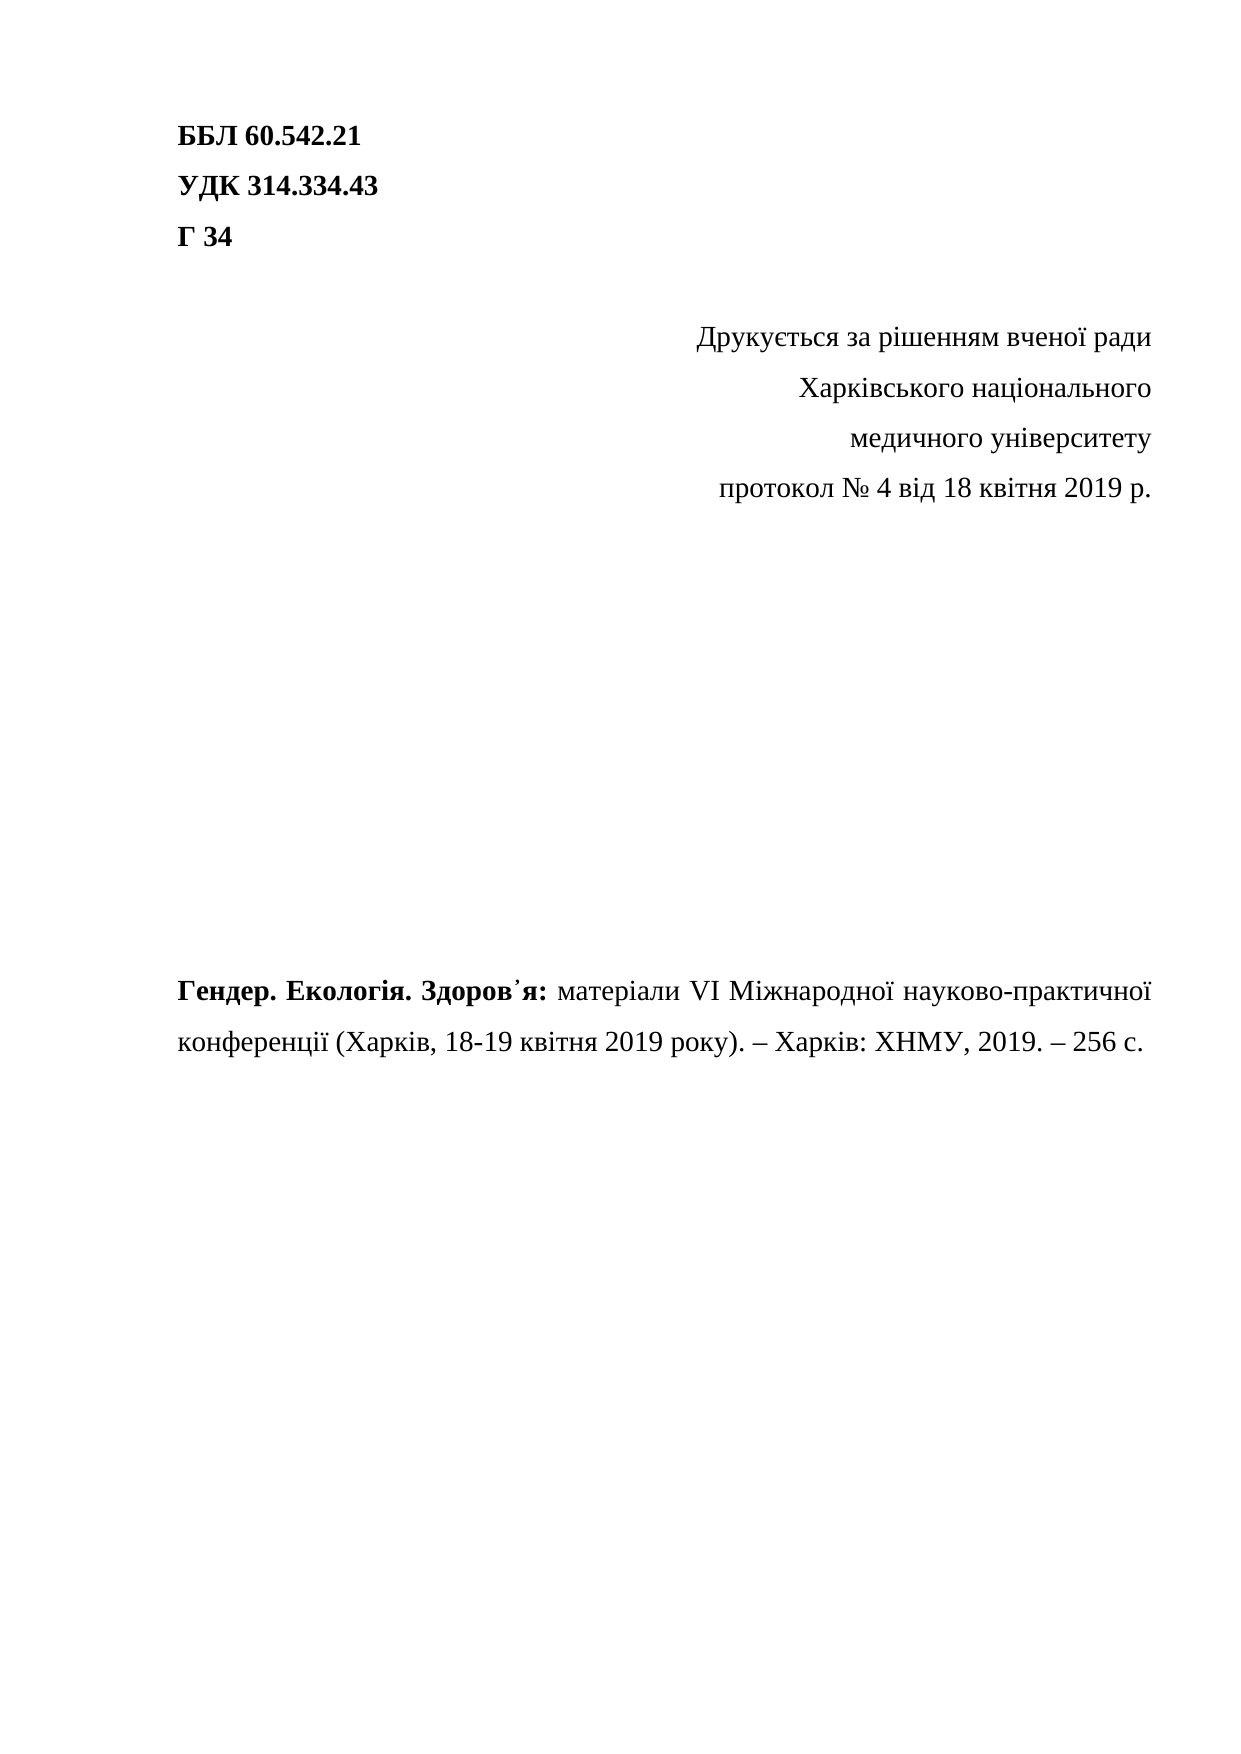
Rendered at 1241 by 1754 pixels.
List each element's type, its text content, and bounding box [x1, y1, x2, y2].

text Друкується за рішенням вченої ради [177, 319, 1152, 353]
text Г 34 [177, 219, 1152, 252]
text Харківського національного [177, 370, 1152, 403]
text УДК 314.334.43 [177, 168, 1152, 202]
text Гендер. Екологія. Здоров᾿я: матеріали VІ Міжнародної науково-практичної конференції (Харків, 18-19 квітня 2019 року). – Харків: ХНМУ, 2019. – 256 с. [177, 973, 1152, 1057]
text протокол № 4 від 18 квітня 2019 р. [177, 470, 1152, 504]
text ББЛ 60.542.21 [177, 118, 1152, 152]
text медичного університету [177, 420, 1152, 453]
